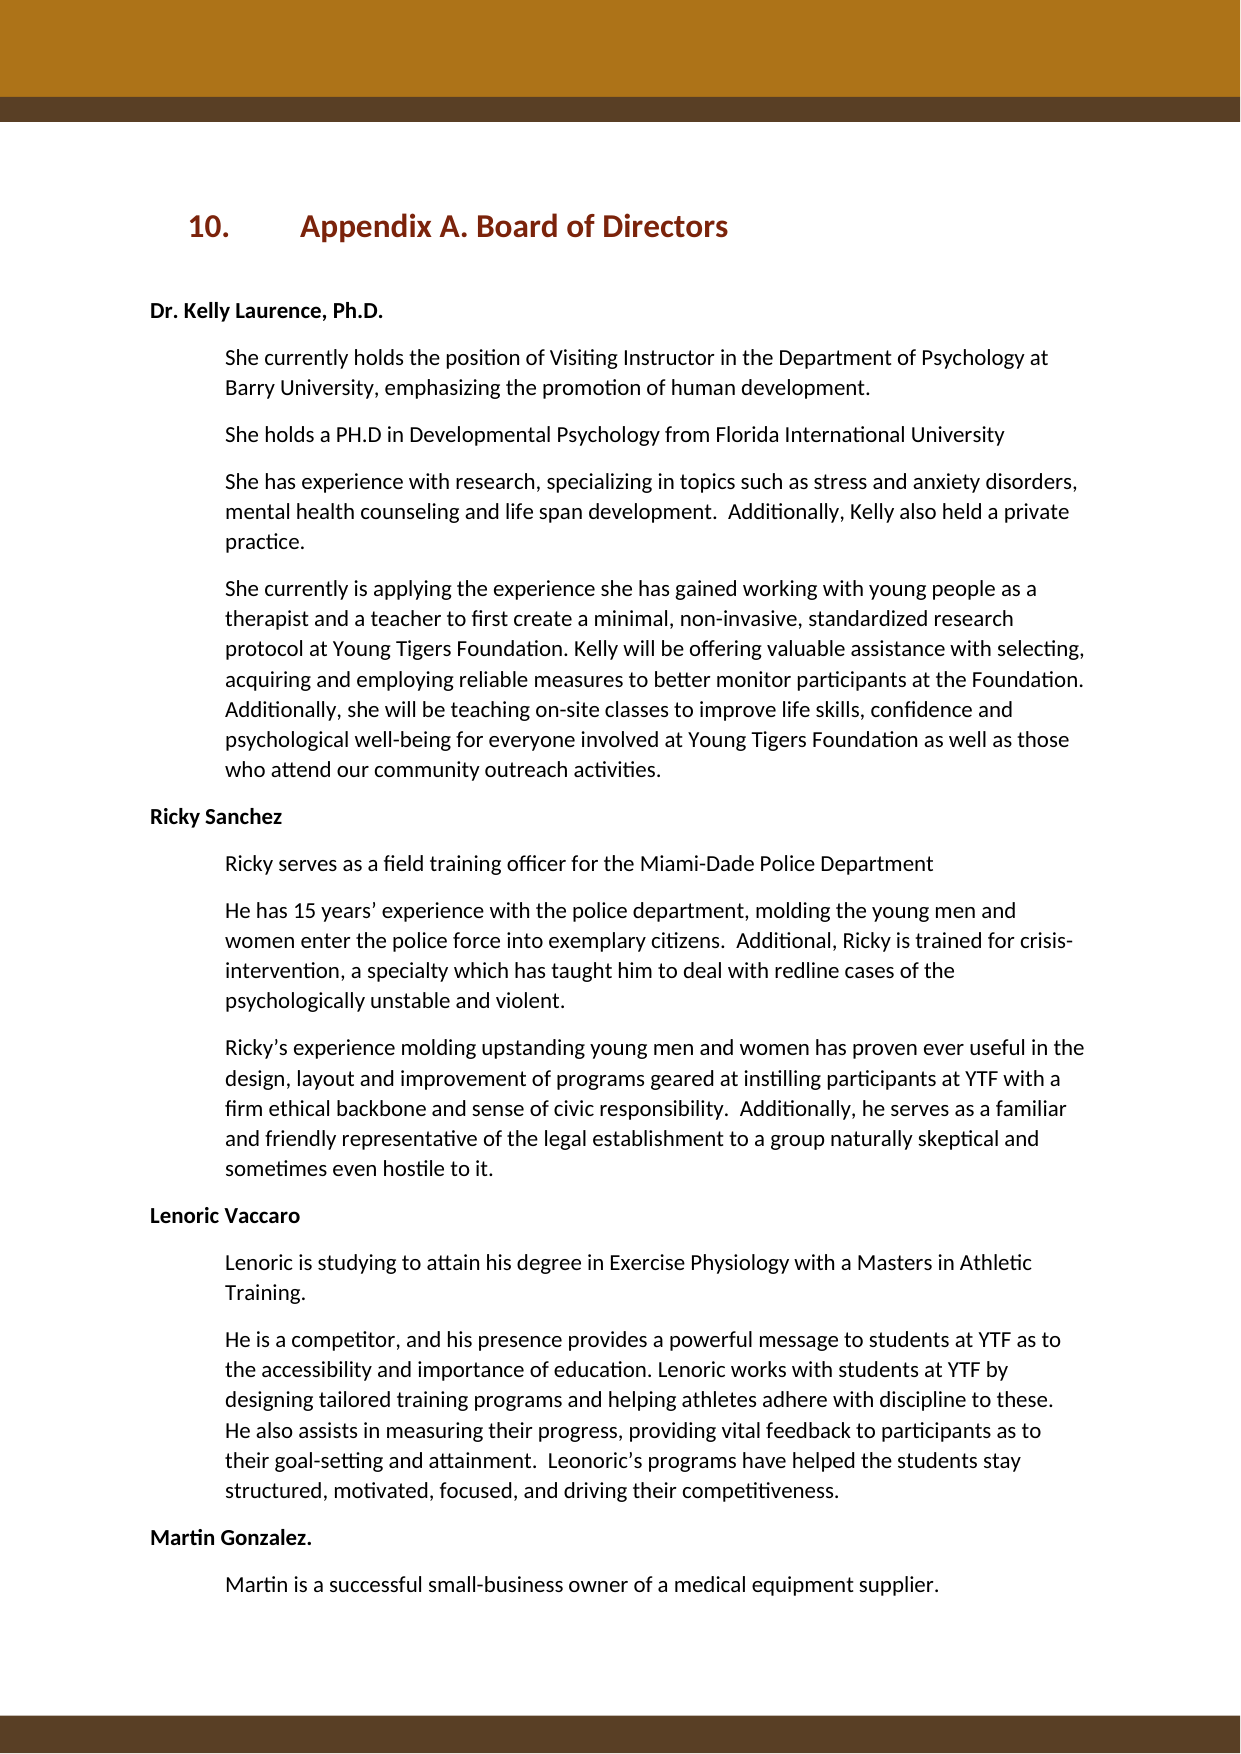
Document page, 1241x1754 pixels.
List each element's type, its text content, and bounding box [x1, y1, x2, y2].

text Lenoric Vaccaro [150, 1201, 1090, 1229]
text Dr. Kelly Laurence, Ph.D. [150, 296, 1090, 324]
text He has 15 years’ experience with the police department, molding the young men and women enter the police force into exemplary citizens. Additional, Ricky is trained for crisis-intervention, a specialty which has taught him to deal with redline cases of the psychologically unstable and violent. [225, 896, 1090, 1015]
text Martin is a successful small-business owner of a medical equipment supplier. [225, 1570, 1090, 1598]
text Ricky Sanchez [150, 802, 1090, 830]
text He is a competitor, and his presence provides a powerful message to students at YTF as to the accessibility and importance of education. Lenoric works with students at YTF by designing tailored training programs and helping athletes adhere with discipline to these. He also assists in measuring their progress, providing vital feedback to participants as to their goal-setting and attainment. Leonoric’s programs have helped the students stay structured, motivated, focused, and driving their competitiveness. [225, 1325, 1090, 1504]
text Martin Gonzalez. [150, 1523, 1090, 1551]
text She has experience with research, specializing in topics such as stress and anxiety disorders, mental health counseling and life span development. Additionally, Kelly also held a private practice. [225, 467, 1090, 555]
text She currently is applying the experience she has gained working with young people as a therapist and a teacher to first create a minimal, non-invasive, standardized research protocol at Young Tigers Foundation. Kelly will be offering valuable assistance with selecting, acquiring and employing reliable measures to better monitor participants at the Foundation. Additionally, she will be teaching on-site classes to improve life skills, confidence and psychological well-being for everyone involved at Young Tigers Foundation as well as those who attend our community outreach activities. [225, 574, 1090, 783]
text Ricky’s experience molding upstanding young men and women has proven ever useful in the design, layout and improvement of programs geared at instilling participants at YTF with a firm ethical backbone and sense of civic responsibility. Additionally, he serves as a familiar and friendly representative of the legal establishment to a group naturally skeptical and sometimes even hostile to it. [225, 1033, 1090, 1182]
text She currently holds the position of Visiting Instructor in the Department of Psychology at Barry University, emphasizing the promotion of human development. [225, 343, 1090, 401]
text She holds a PH.D in Developmental Psychology from Florida International University [225, 420, 1090, 448]
text Ricky serves as a field training officer for the Miami-Dade Police Department [225, 849, 1090, 877]
subtitle Appendix A. Board of Directors [187, 205, 1090, 246]
text Lenoric is studying to attain his degree in Exercise Physiology with a Masters in Athletic Training. [225, 1248, 1090, 1306]
